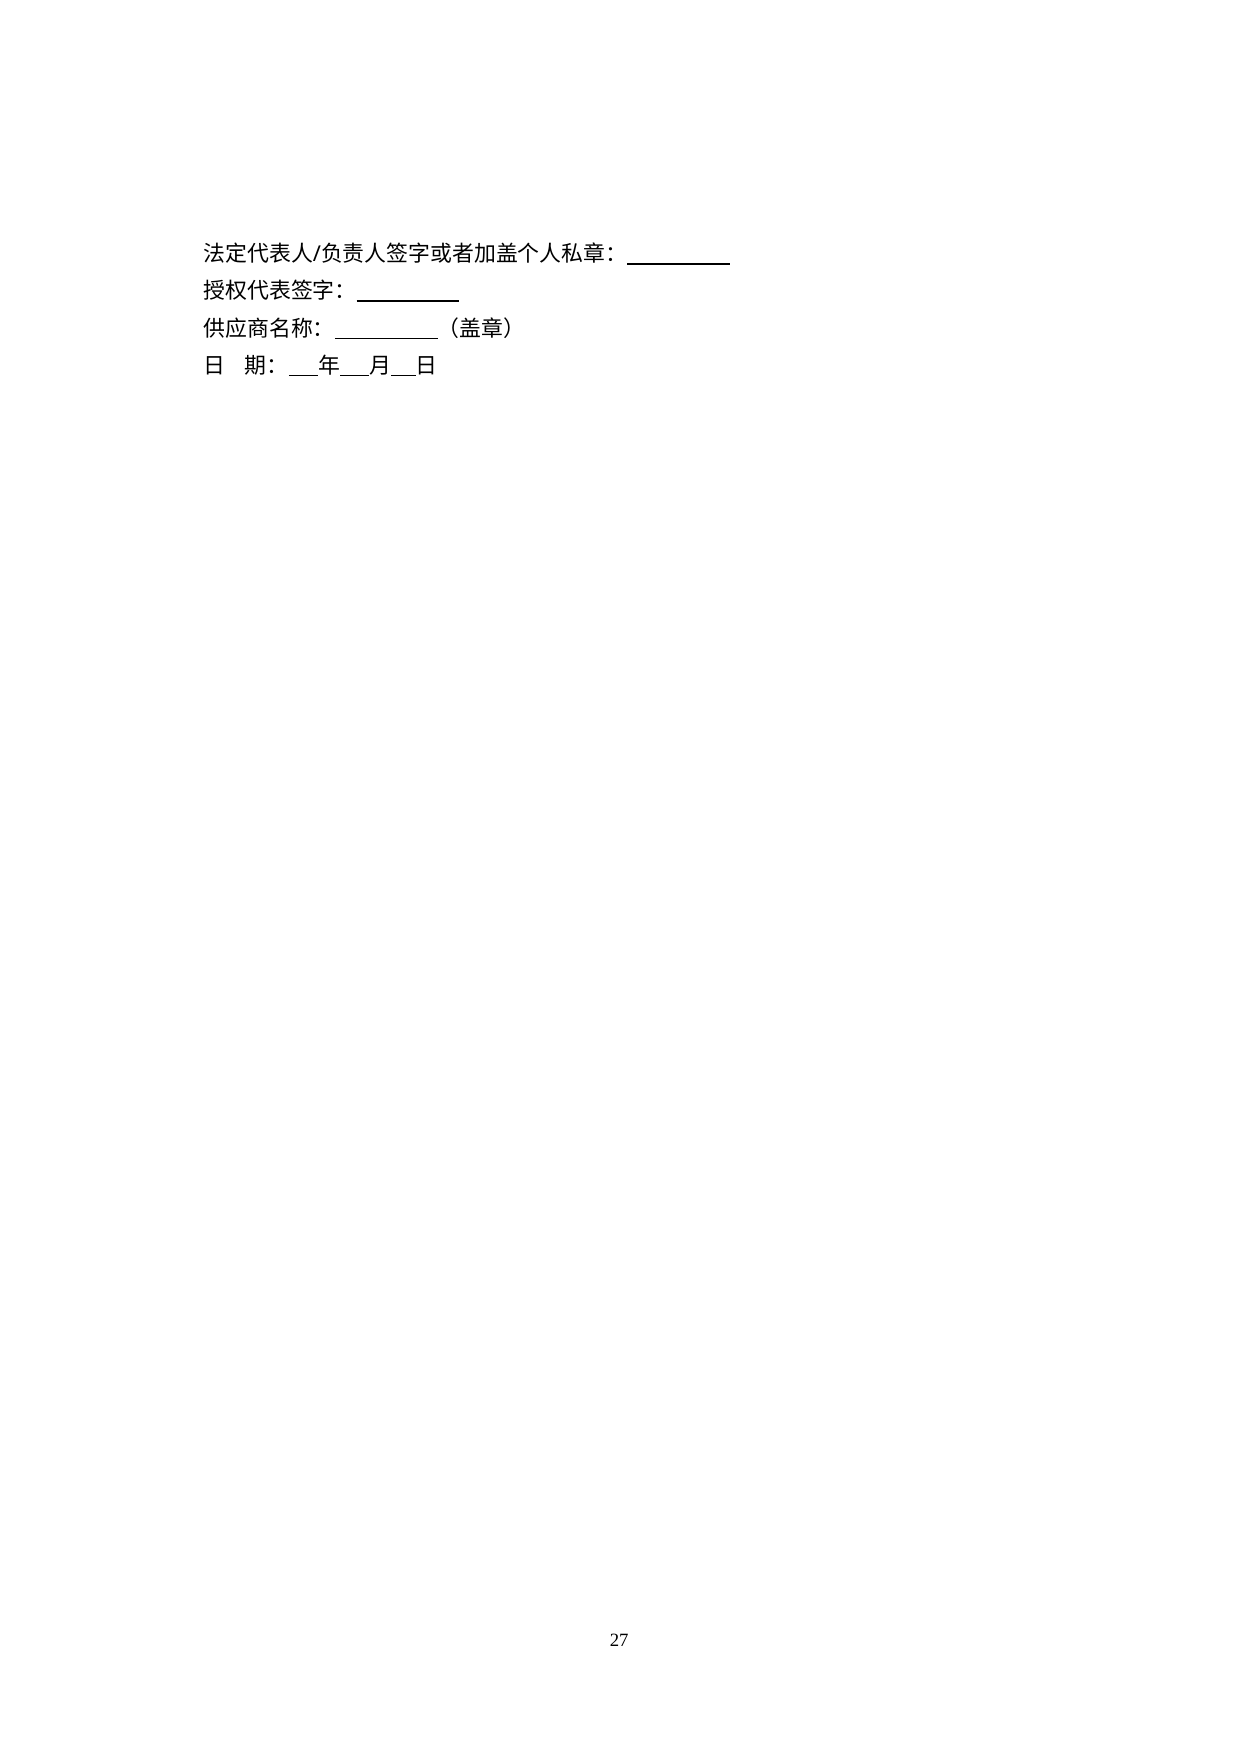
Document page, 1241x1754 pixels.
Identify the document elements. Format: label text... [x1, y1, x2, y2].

text 法定代表人/负责人签字或者加盖个人私章： [159, 236, 1078, 268]
text 供应商名称： （盖章） [159, 310, 1078, 343]
text 日 期： 年 月 日 [159, 347, 1078, 380]
text 授权代表签字： [159, 273, 1078, 305]
